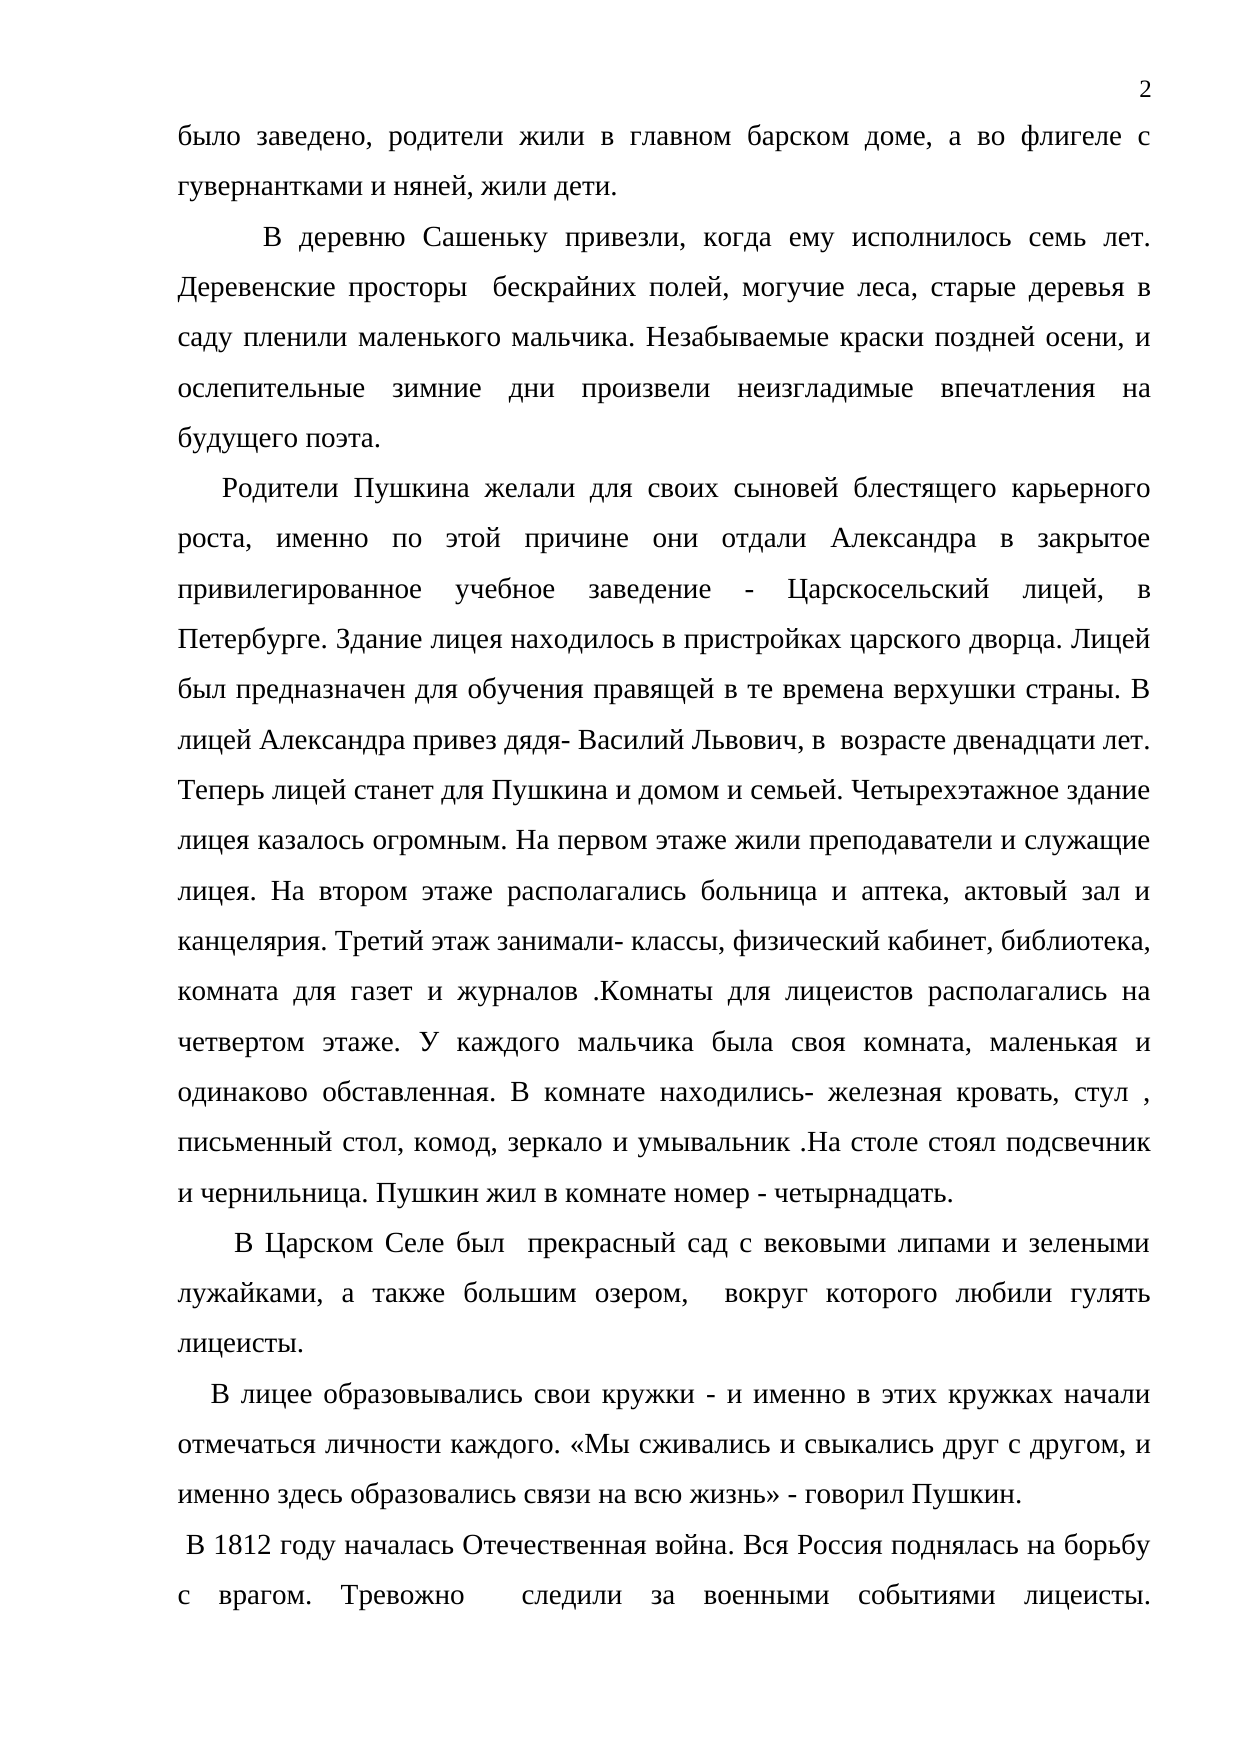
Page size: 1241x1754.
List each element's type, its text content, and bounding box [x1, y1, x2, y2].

text В деревню Сашеньку привезли, когда ему исполнилось семь лет. Деревенские просторы бескрайних полей, могучие леса, старые деревья в саду пленили маленького мальчика. Незабываемые краски поздней осени, и ослепительные зимние дни произвели неизгладимые впечатления на будущего поэта. [177, 219, 1152, 453]
text В Царском Селе был прекрасный сад с вековыми липами и зелеными лужайками, а также большим озером, вокруг которого любили гулять лицеисты. [177, 1225, 1152, 1359]
text В лицее образовывались свои кружки - и именно в этих кружках начали отмечаться личности каждого. «Мы сживались и свыкались друг с другом, и именно здесь образовались связи на всю жизнь» - говорил Пушкин. [177, 1376, 1152, 1510]
text Родители Пушкина желали для своих сыновей блестящего карьерного роста, именно по этой причине они отдали Александра в закрытое привилегированное учебное заведение - Царскосельский лицей, в Петербурге. Здание лицея находилось в пристройках царского дворца. Лицей был предназначен для обучения правящей в те времена верхушки страны. В лицей Александра привез дядя- Василий Львович, в возрасте двенадцати лет. Теперь лицей станет для Пушкина и домом и семьей. Четырехэтажное здание лицея казалось огромным. На первом этаже жили преподаватели и служащие лицея. На втором этаже располагались больница и аптека, актовый зал и канцелярия. Третий этаж занимали- классы, физический кабинет, библиотека, комната для газет и журналов .Комнаты для лицеистов располагались на четвертом этаже. У каждого мальчика была своя комната, маленькая и одинаково обставленная. В комнате находились- железная кровать, стул , письменный стол, комод, зеркало и умывальник .На столе стоял подсвечник и чернильница. Пушкин жил в комнате номер - четырнадцать. [177, 470, 1152, 1208]
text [177, 118, 1152, 202]
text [177, 1527, 1152, 1611]
